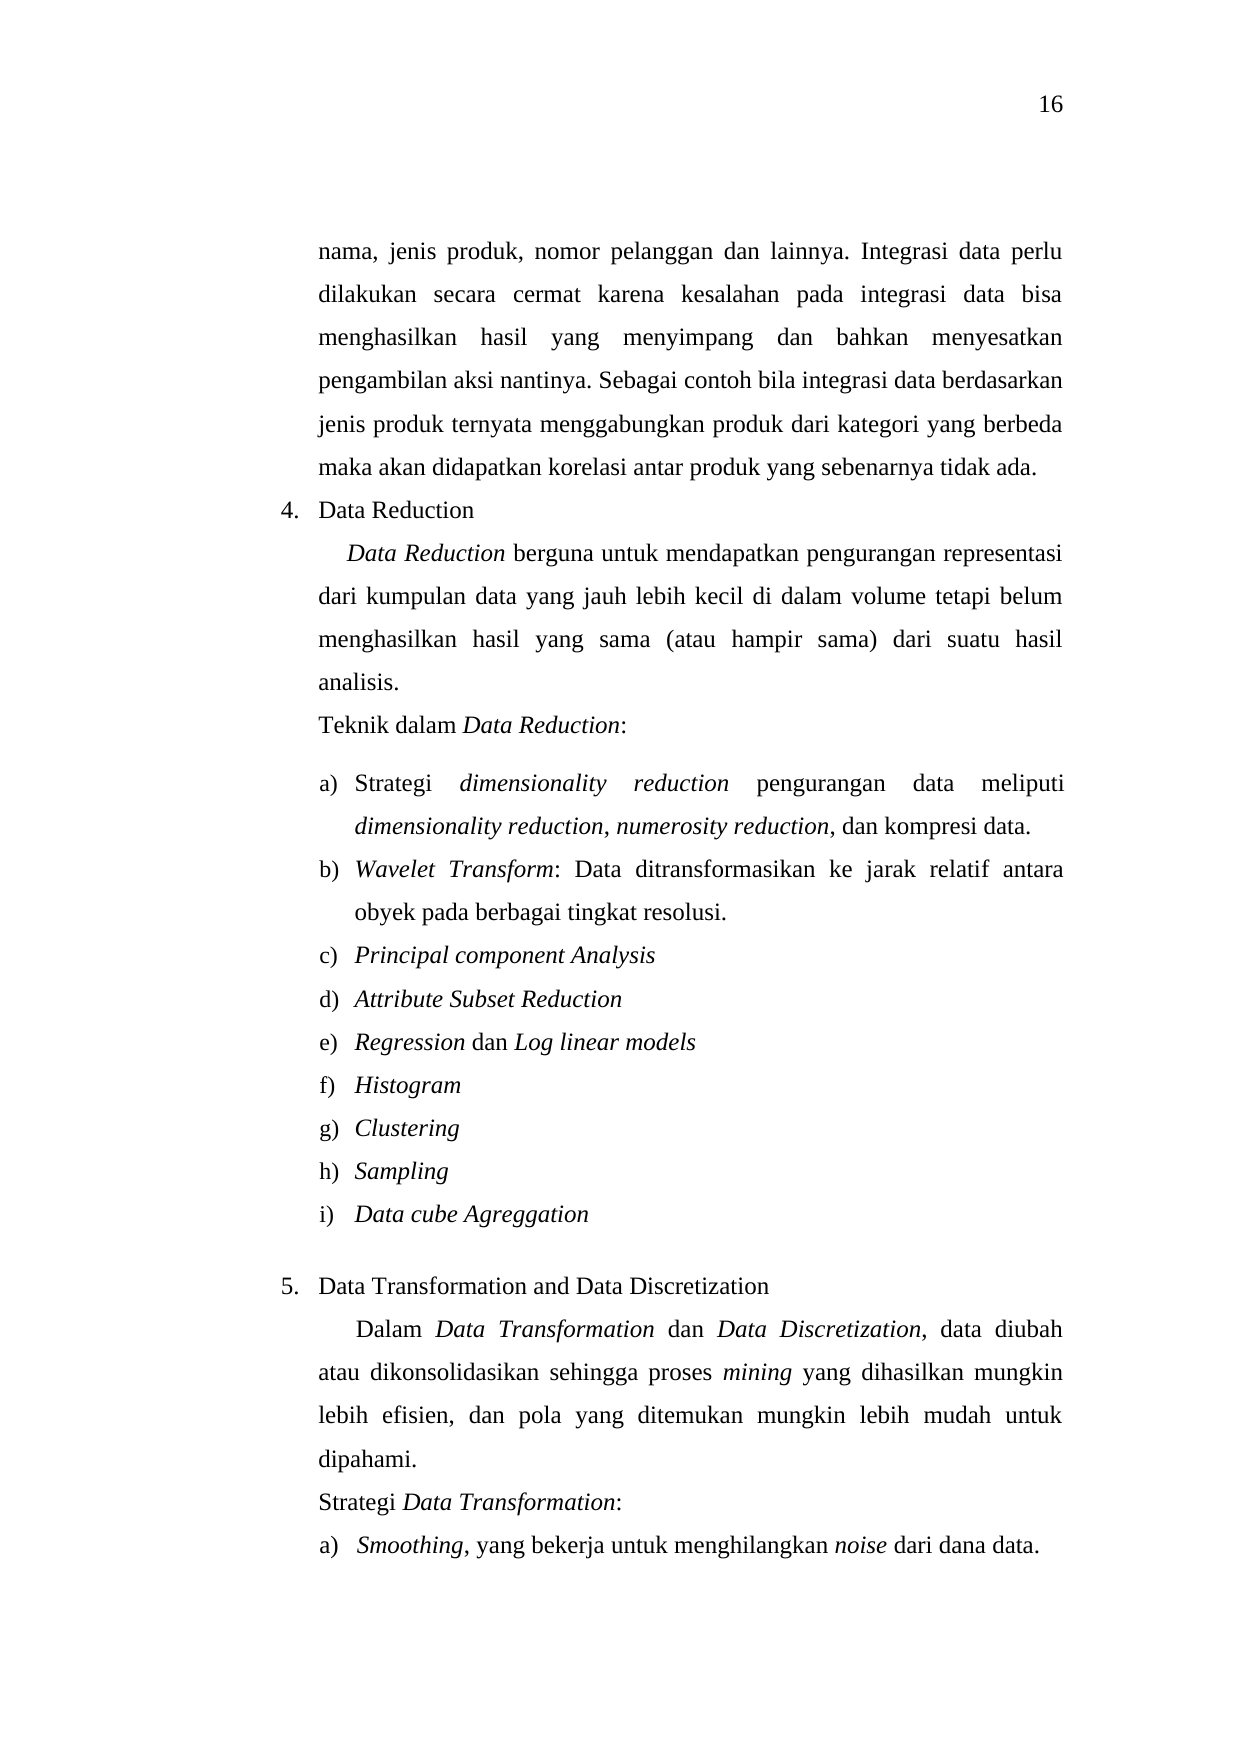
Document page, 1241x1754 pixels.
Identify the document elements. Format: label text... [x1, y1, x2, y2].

list Data Reduction [281, 495, 1063, 524]
text Strategi Data Transformation: [318, 1487, 1064, 1516]
list Sampling [319, 1156, 1064, 1185]
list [318, 236, 1063, 481]
list Regression dan Log linear models [319, 1027, 1064, 1056]
text Data Reduction berguna untuk mendapatkan pengurangan representasi dari kumpulan data yang jauh lebih kecil di dalam volume tetapi belum menghasilkan hasil yang sama (atau hampir sama) dari suatu hasil analisis. [318, 538, 1063, 696]
text Dalam Data Transformation dan Data Discretization, data diubah atau dikonsolidasikan sehingga proses mining yang dihasilkan mungkin lebih efisien, dan pola yang ditemukan mungkin lebih mudah untuk dipahami. [318, 1314, 1063, 1472]
list Smoothing, yang bekerja untuk menghilangkan noise dari dana data. [319, 1530, 1062, 1559]
list Principal component Analysis [319, 941, 1064, 969]
text Teknik dalam Data Reduction: [318, 711, 1064, 739]
list Wavelet Transform: Data ditransformasikan ke jarak relatif antara obyek pada berbagai tingkat resolusi. [319, 854, 1064, 926]
list Clustering [319, 1113, 1064, 1142]
list Strategi dimensionality reduction pengurangan data meliputi dimensionality reduction, numerosity reduction, dan kompresi data. [319, 768, 1064, 840]
list Histogram [319, 1070, 1064, 1099]
list Data cube Agreggation [319, 1199, 1064, 1228]
list Data Transformation and Data Discretization [281, 1271, 1063, 1300]
list Attribute Subset Reduction [319, 984, 1064, 1012]
